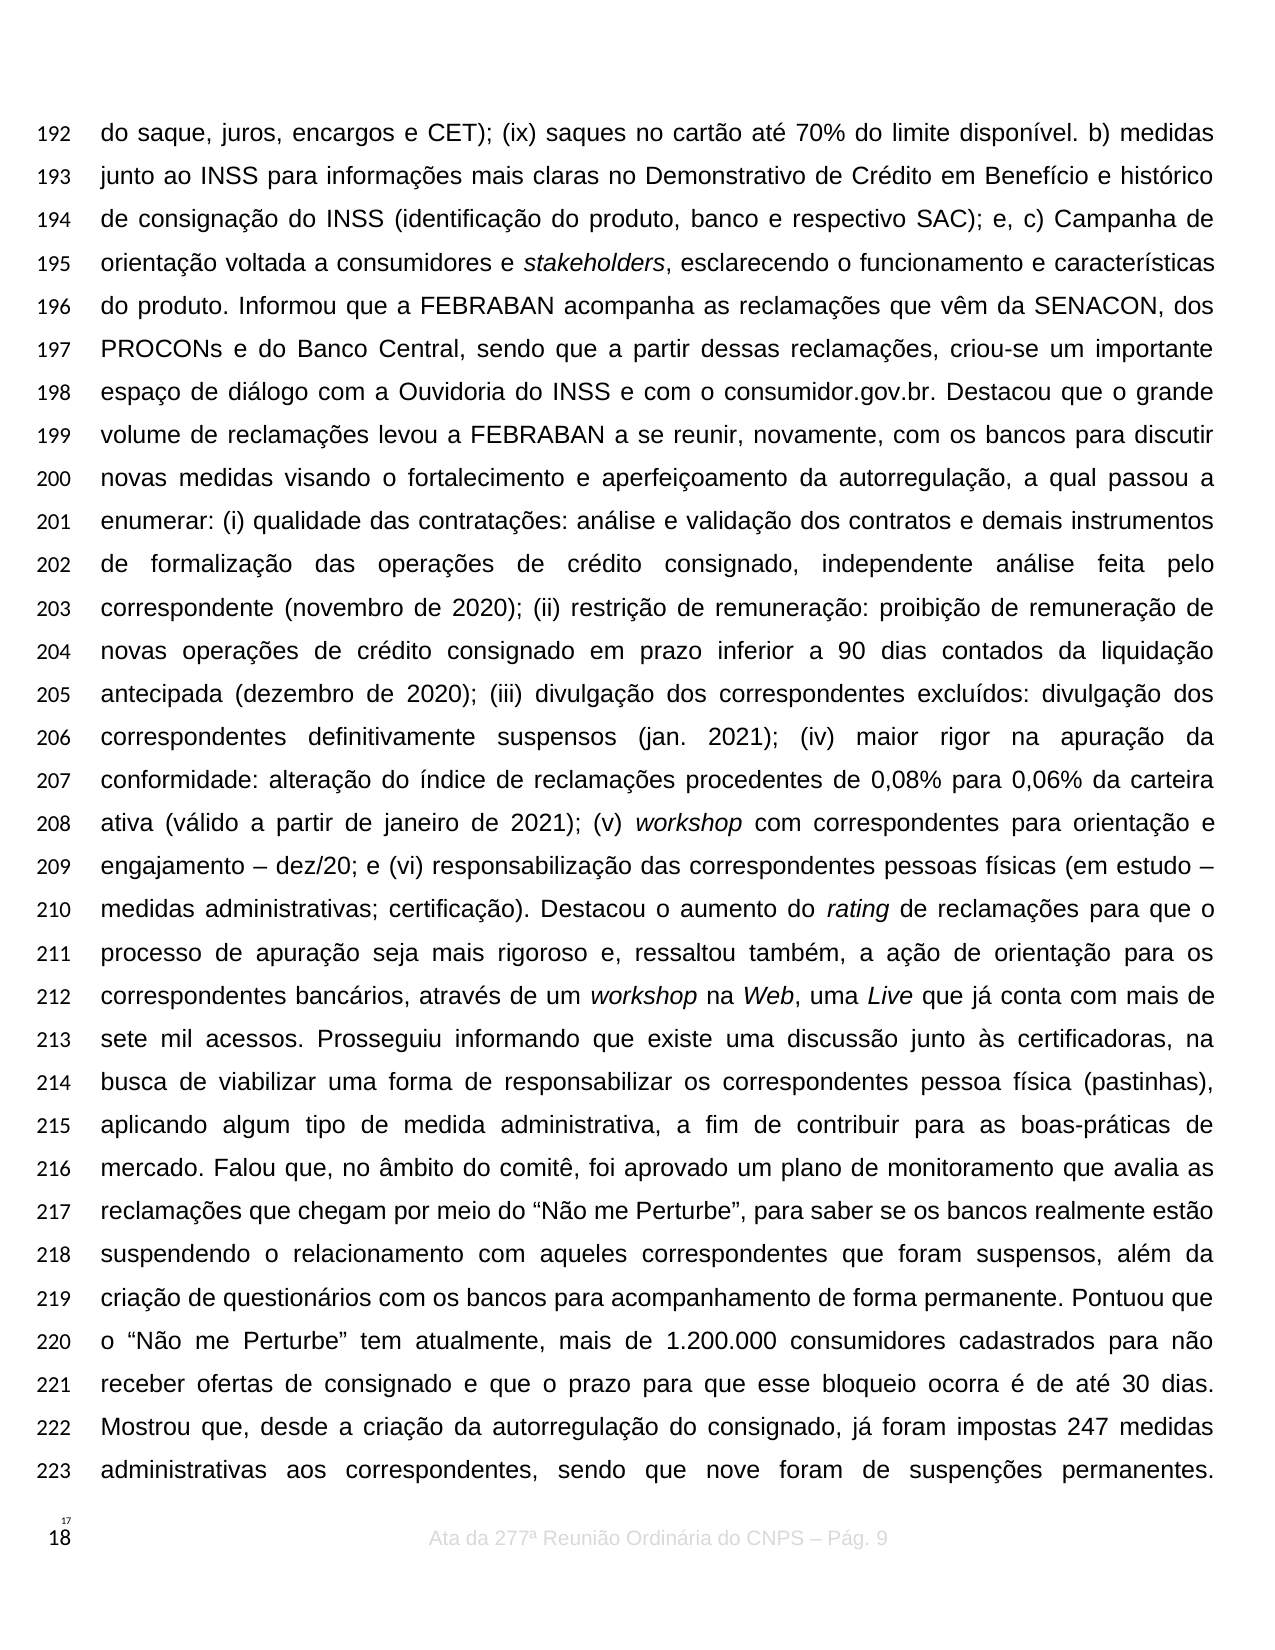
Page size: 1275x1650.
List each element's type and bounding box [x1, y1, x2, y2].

text [100, 118, 1216, 1484]
